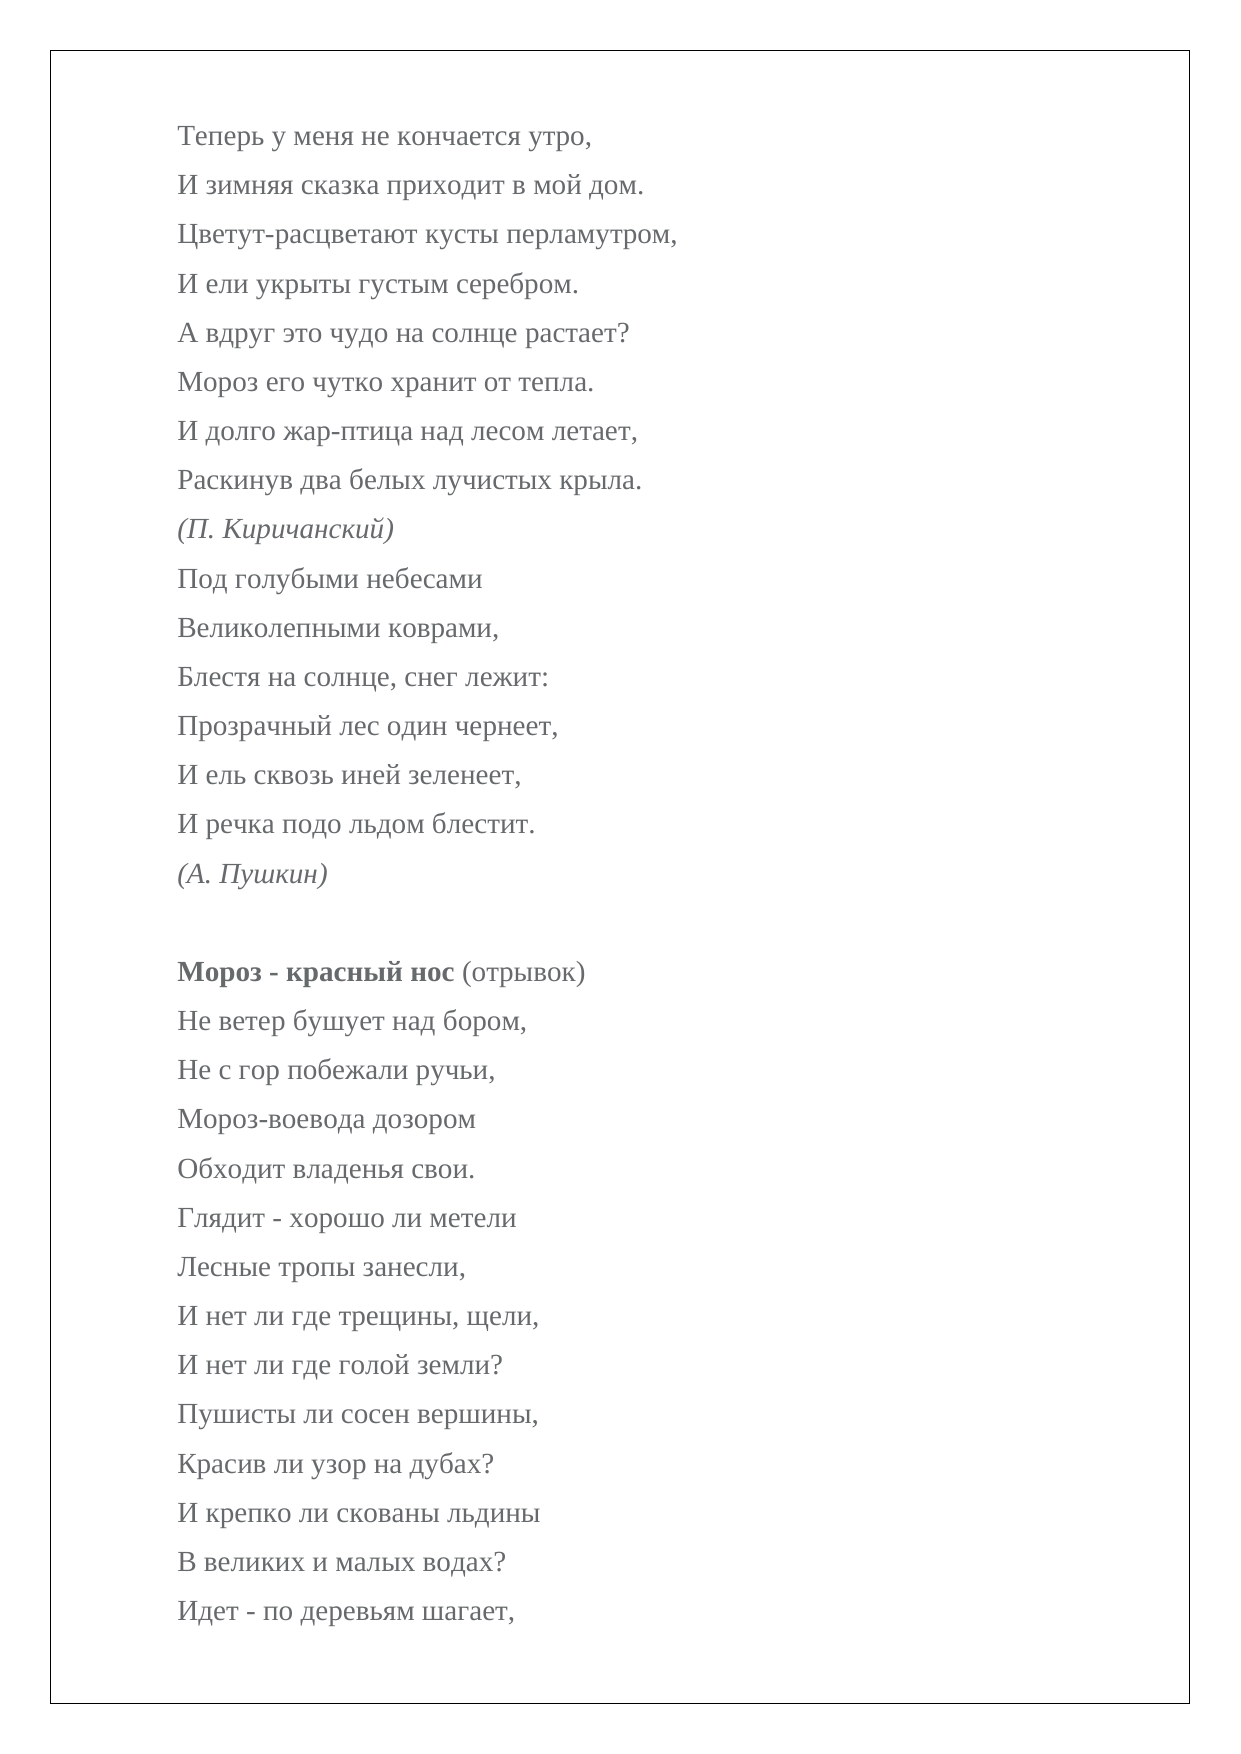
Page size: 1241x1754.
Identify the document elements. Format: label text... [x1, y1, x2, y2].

text Цветут-расцветают кусты перламутром, [177, 217, 1152, 250]
text Великолепными коврами, [177, 610, 1152, 643]
text Красив ли узор на дубах? [177, 1446, 1152, 1479]
text И нет ли где голой земли? [177, 1347, 1152, 1381]
text И ель сквозь иней зеленеет, [177, 757, 1152, 791]
text И нет ли где трещины, щели, [177, 1298, 1152, 1332]
text В великих и малых водах? [177, 1544, 1152, 1578]
text Глядит - хорошо ли метели [177, 1200, 1152, 1233]
text И ели укрыты густым серебром. [177, 266, 1152, 299]
text Мороз-воевода дозором [177, 1102, 1152, 1135]
text И зимняя сказка приходит в мой дом. [177, 167, 1152, 201]
text Раскинув два белых лучистых крыла. [177, 462, 1152, 496]
text И крепко ли скованы льдины [177, 1495, 1152, 1528]
text Не с гор побежали ручьи, [177, 1052, 1152, 1086]
text И долго жар-птица над лесом летает, [177, 413, 1152, 447]
text Теперь у меня не кончается утро, [177, 118, 1152, 152]
text Мороз - красный нос (отрывок) [177, 954, 1152, 988]
text Идет - по деревьям шагает, [177, 1593, 1152, 1627]
text Не ветер бушует над бором, [177, 1003, 1152, 1037]
text Блестя на солнце, снег лежит: [177, 659, 1152, 693]
text Прозрачный лес один чернеет, [177, 708, 1152, 742]
text Под голубыми небесами [177, 561, 1152, 594]
text (П. Киричанский) [177, 512, 1152, 545]
text Лесные тропы занесли, [177, 1249, 1152, 1283]
text А вдруг это чудо на солнце растает? [177, 315, 1152, 348]
text И речка подо льдом блестит. [177, 807, 1152, 840]
text Пушисты ли сосен вершины, [177, 1397, 1152, 1430]
text Обходит владенья свои. [177, 1151, 1152, 1184]
text Мороз его чутко хранит от тепла. [177, 364, 1152, 398]
text (А. Пушкин) [177, 856, 1152, 889]
